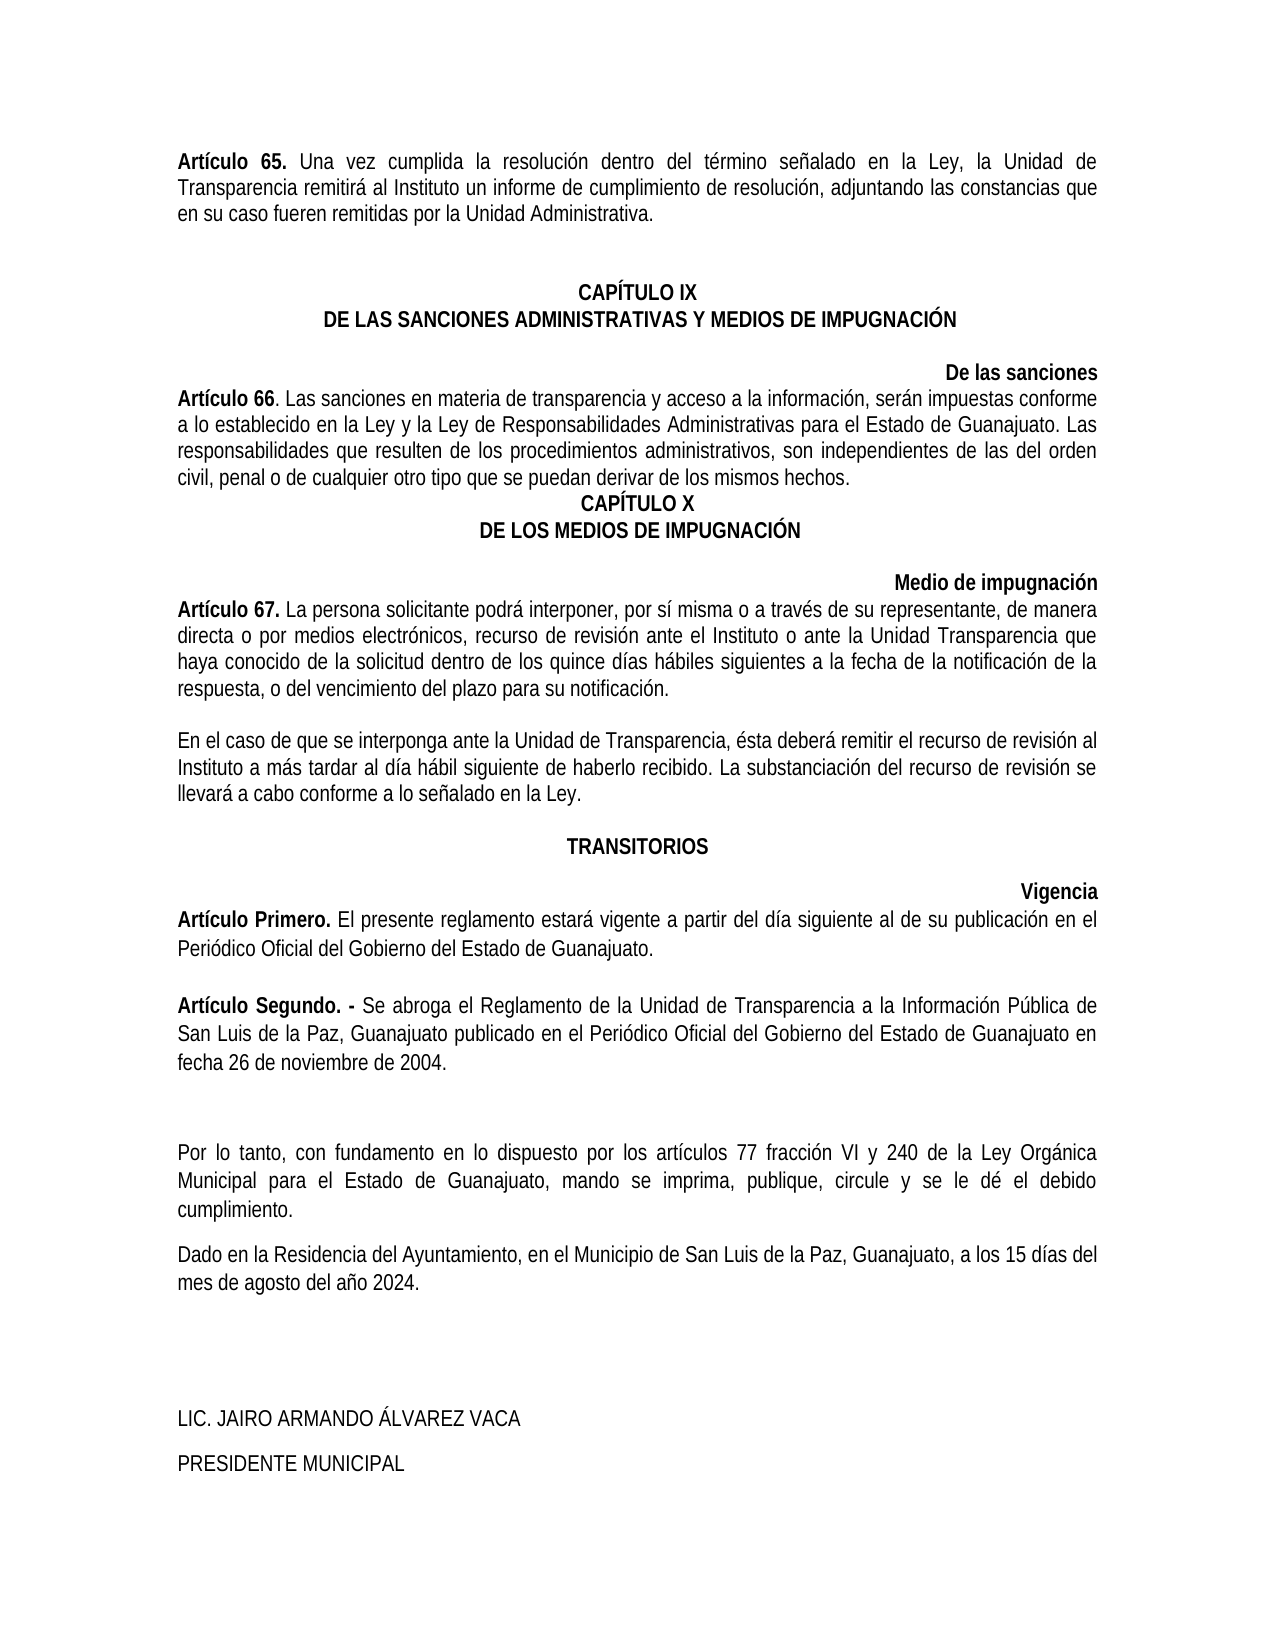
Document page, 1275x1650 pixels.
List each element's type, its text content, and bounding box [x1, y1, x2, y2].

text TRANSITORIOS [177, 833, 1098, 859]
text Artículo 66. Las sanciones en materia de transparencia y acceso a la información, serán impuestas conforme a lo establecido en la Ley y la Ley de Responsabilidades Administrativas para el Estado de Guanajuato. Las responsabilidades que resulten de los procedimientos administrativos, son independientes de las del orden civil, penal o de cualquier otro tipo que se puedan derivar de los mismos hechos. [177, 385, 1098, 490]
text Artículo 67. La persona solicitante podrá interponer, por sí misma o a través de su representante, de manera directa o por medios electrónicos, recurso de revisión ante el Instituto o ante la Unidad Transparencia que haya conocido de la solicitud dentro de los quince días hábiles siguientes a la fecha de la notificación de la respuesta, o del vencimiento del plazo para su notificación. [177, 596, 1098, 701]
text Por lo tanto, con fundamento en lo dispuesto por los artículos 77 fracción VI y 240 de la Ley Orgánica Municipal para el Estado de Guanajuato, mando se imprima, publique, circule y se le dé el debido cumplimiento. [177, 1139, 1098, 1222]
text Artículo Primero. El presente reglamento estará vigente a partir del día siguiente al de su publicación en el Periódico Oficial del Gobierno del Estado de Guanajuato. [177, 906, 1098, 961]
text DE LAS SANCIONES ADMINISTRATIVAS Y MEDIOS DE IMPUGNACIÓN [177, 306, 1098, 332]
text DE LOS MEDIOS DE IMPUGNACIÓN [177, 517, 1098, 543]
text Dado en la Residencia del Ayuntamiento, en el Municipio de San Luis de la Paz, Guanajuato, a los 15 días del mes de agosto del año 2024. [177, 1241, 1098, 1296]
text CAPÍTULO IX [177, 279, 1098, 306]
text CAPÍTULO X [177, 490, 1098, 517]
text LIC. JAIRO ARMANDO ÁLVAREZ VACA [177, 1404, 1098, 1431]
text De las sanciones [177, 358, 1098, 385]
text Artículo Segundo. - Se abroga el Reglamento de la Unidad de Transparencia a la Información Pública de San Luis de la Paz, Guanajuato publicado en el Periódico Oficial del Gobierno del Estado de Guanajuato en fecha 26 de noviembre de 2004. [177, 992, 1098, 1075]
text En el caso de que se interponga ante la Unidad de Transparencia, ésta deberá remitir el recurso de revisión al Instituto a más tardar al día hábil siguiente de haberlo recibido. La substanciación del recurso de revisión se llevará a cabo conforme a lo señalado en la Ley. [177, 727, 1098, 806]
text Medio de impugnación [177, 569, 1098, 596]
text Artículo 65. Una vez cumplida la resolución dentro del término señalado en la Ley, la Unidad de Transparencia remitirá al Instituto un informe de cumplimiento de resolución, adjuntando las constancias que en su caso fueren remitidas por la Unidad Administrativa. [177, 148, 1098, 227]
text Vigencia [177, 878, 1098, 904]
text PRESIDENTE MUNICIPAL [177, 1449, 1098, 1476]
